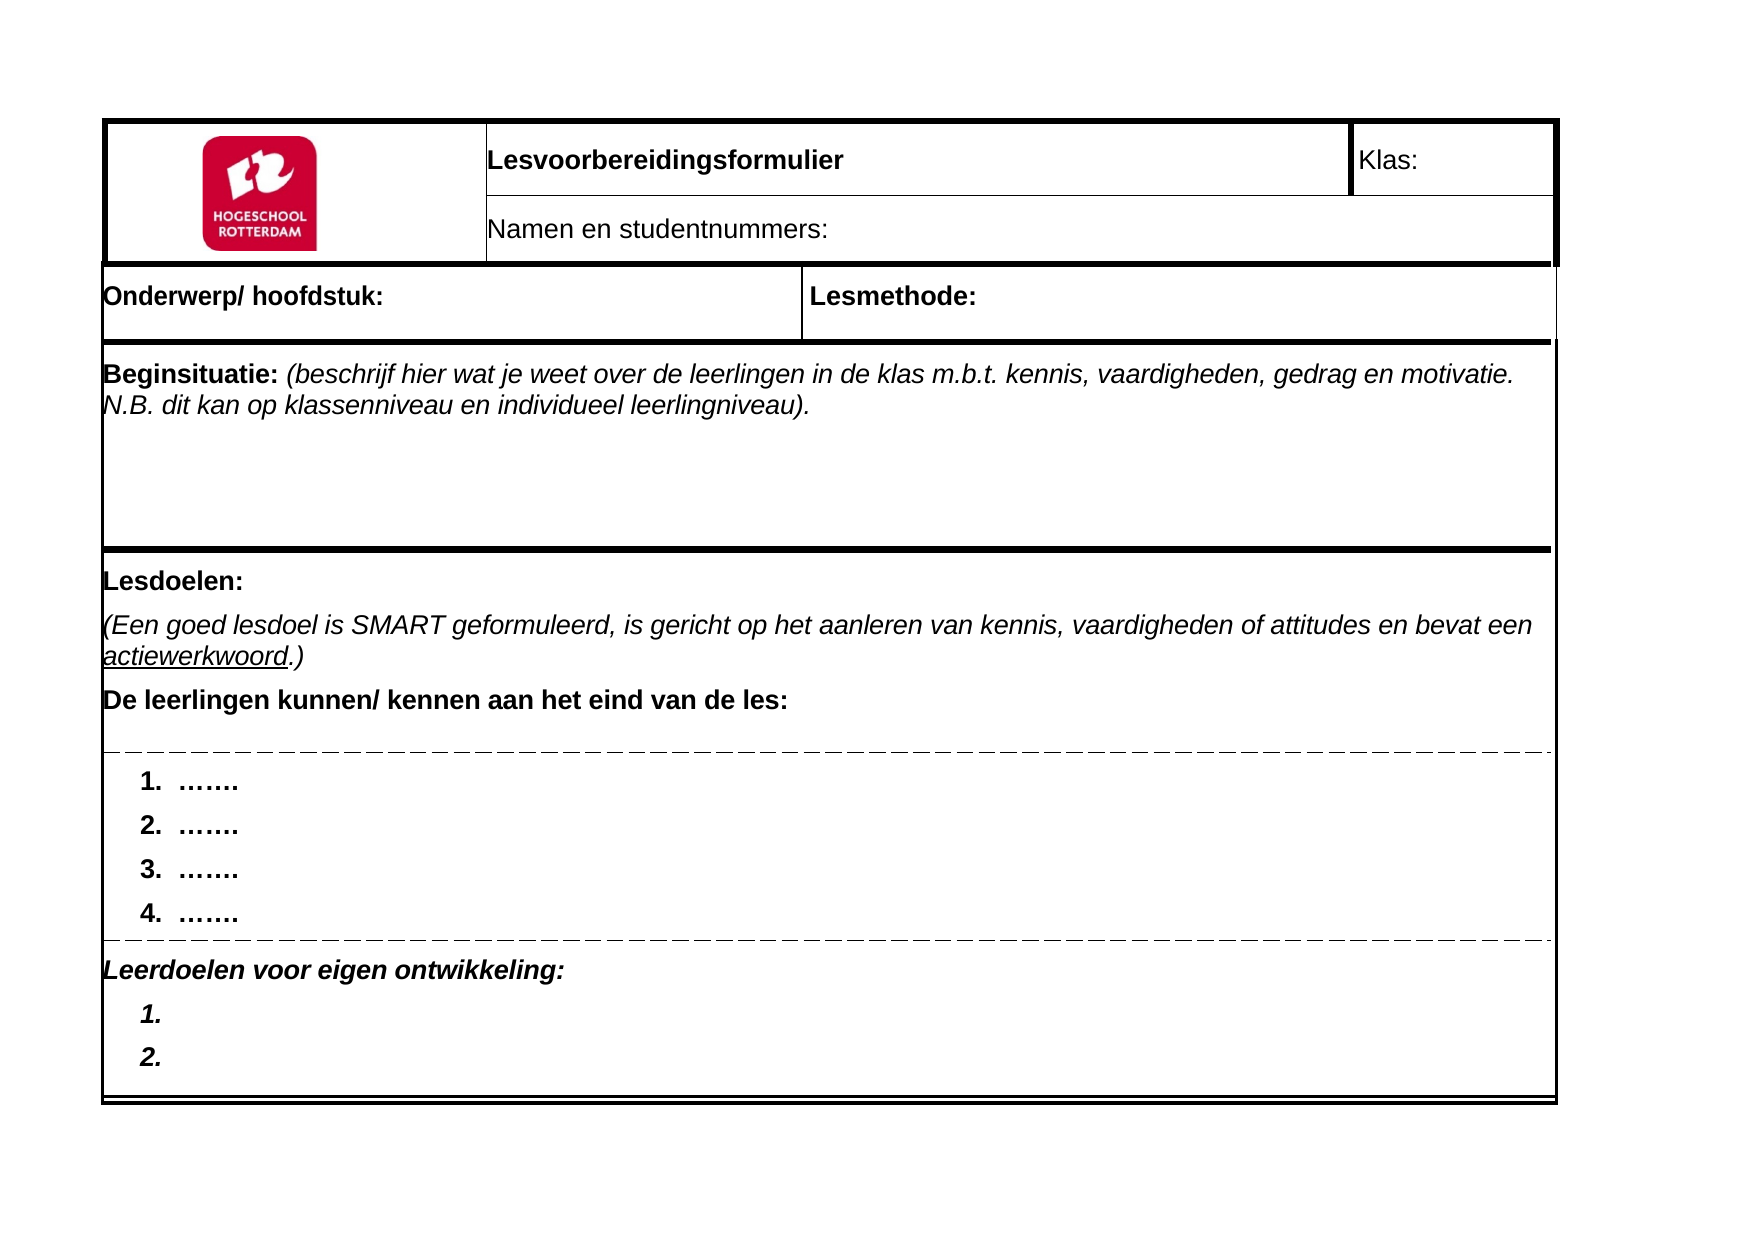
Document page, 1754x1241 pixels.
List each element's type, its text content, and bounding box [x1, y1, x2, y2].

table_cell Namen en studentnummers: [487, 196, 1553, 261]
table_cell Lesdoelen: (Een goed lesdoel is SMART geformuleerd, is gericht op het aanleren van kennis, vaardigheden of attitudes en bevat een actiewerkwoord.) De leerlingen kunnen/ kennen aan het eind van de les: [104, 546, 1555, 752]
table_header Lesvoorbereidingsformulier [487, 124, 1348, 195]
table_header Klas: [1354, 124, 1553, 195]
table_cell Beginsituatie: (beschrijf hier wat je weet over de leerlingen in de klas m.b.t. kennis, vaardigheden, gedrag en motivatie. N.B. dit kan op klassenniveau en individueel leerlingniveau). 2. [104, 339, 1555, 546]
table_cell Lesmethode: [803, 261, 1556, 339]
table_cell Onderwerp/ hoofdstuk: [104, 267, 801, 339]
table_header [108, 124, 486, 261]
table_cell ……. ……. ……. ……. [104, 752, 1555, 940]
picture [202, 136, 322, 251]
table_cell Leerdoelen voor eigen ontwikkeling: [104, 940, 1555, 1095]
